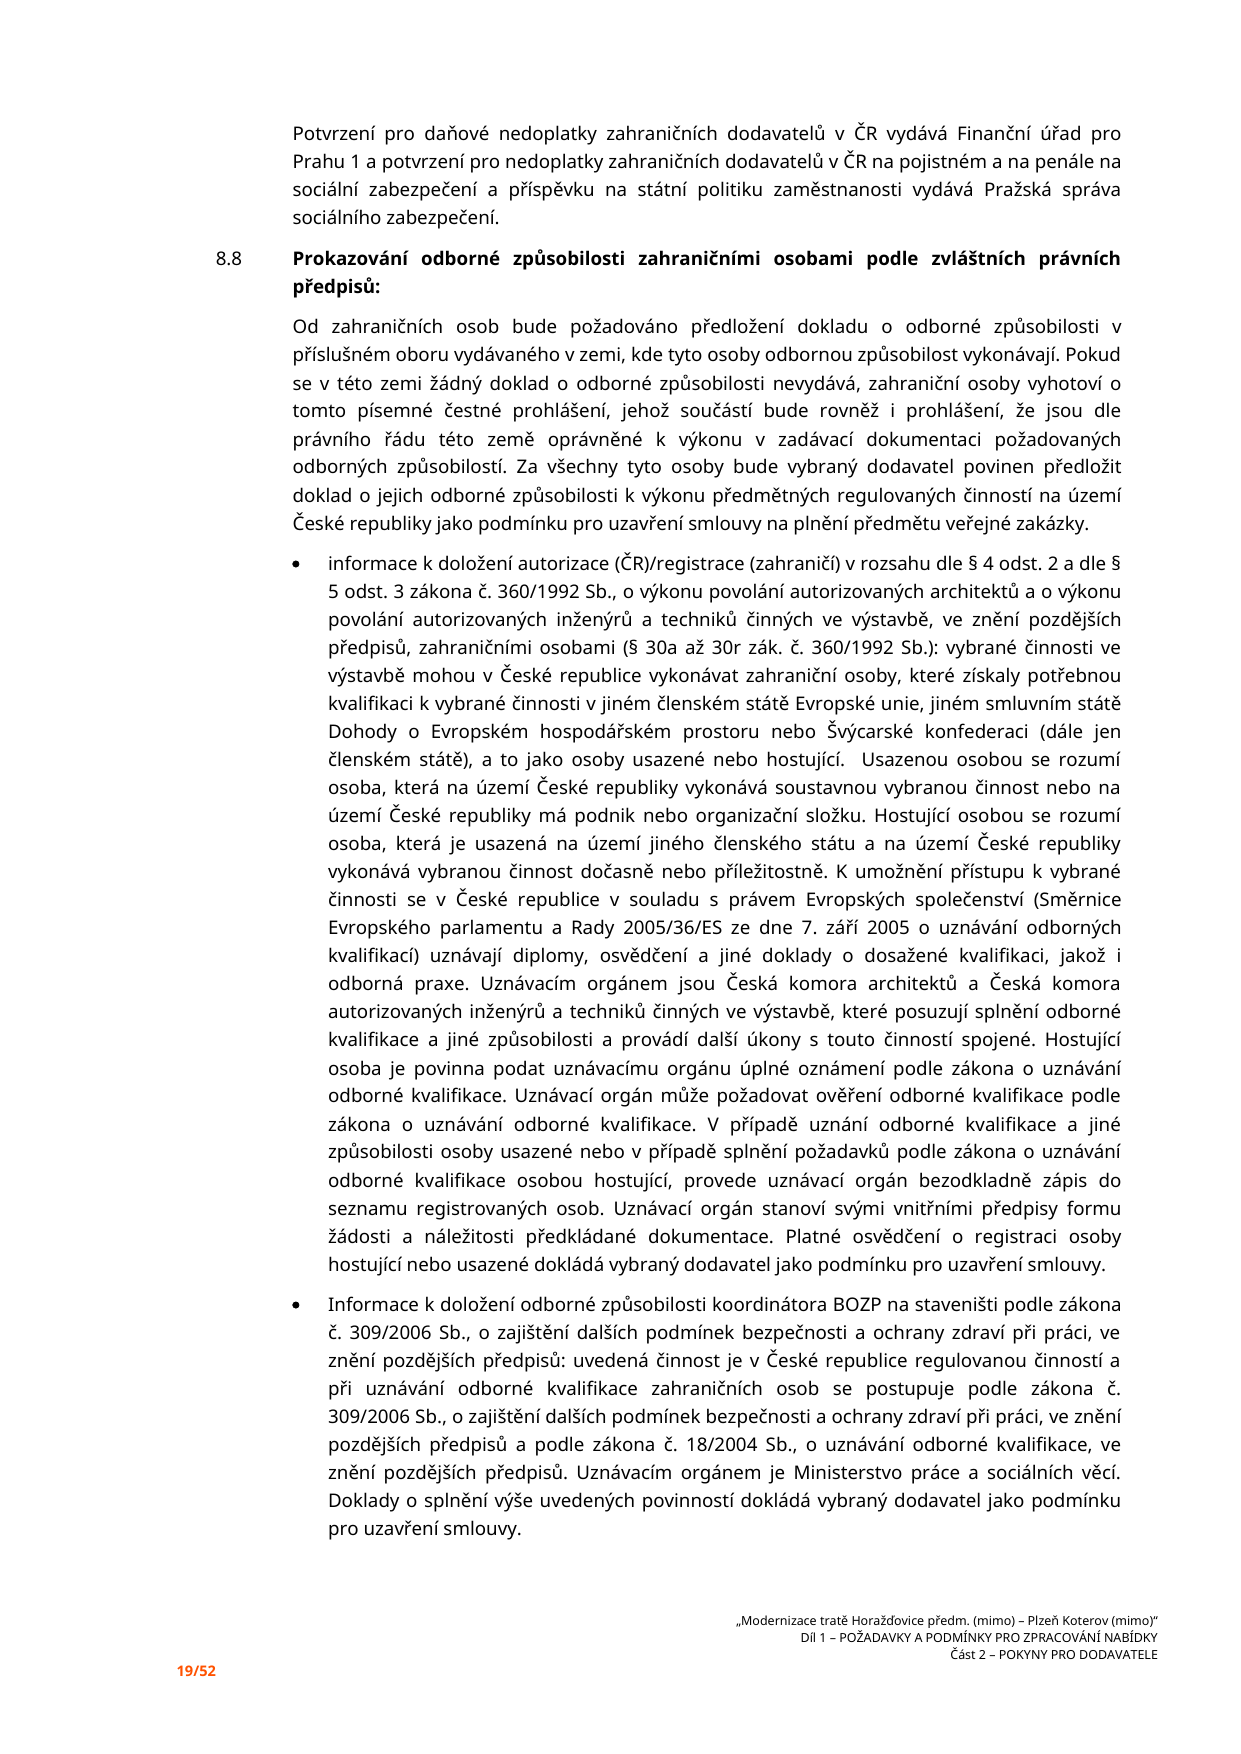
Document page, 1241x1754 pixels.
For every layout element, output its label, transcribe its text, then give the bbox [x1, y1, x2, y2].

text Potvrzení pro daňové nedoplatky zahraničních dodavatelů v ČR vydává Finanční úřad pro Prahu 1 a potvrzení pro nedoplatky zahraničních dodavatelů v ČR na pojistném a na penále na sociální zabezpečení a příspěvku na státní politiku zaměstnanosti vydává Pražská správa sociálního zabezpečení. [292, 121, 1122, 230]
text Informace k doložení odborné způsobilosti koordinátora BOZP na staveništi podle zákona č. 309/2006 Sb., o zajištění dalších podmínek bezpečnosti a ochrany zdraví při práci, ve znění pozdějších předpisů: uvedená činnost je v České republice regulovanou činností a při uznávání odborné kvalifikace zahraničních osob se postupuje podle zákona č. 309/2006 Sb., o zajištění dalších podmínek bezpečnosti a ochrany zdraví při práci, ve znění pozdějších předpisů a podle zákona č. 18/2004 Sb., o uznávání odborné kvalifikace, ve znění pozdějších předpisů. Uznávacím orgánem je Ministerstvo práce a sociálních věcí. Doklady o splnění výše uvedených povinností dokládá vybraný dodavatel jako podmínku pro uzavření smlouvy. [292, 1291, 1122, 1541]
text Prokazování odborné způsobilosti zahraničními osobami podle zvláštních právních předpisů: [216, 245, 1122, 299]
text informace k doložení autorizace (ČR)/registrace (zahraničí) v rozsahu dle § 4 odst. 2 a dle § 5 odst. 3 zákona č. 360/1992 Sb., o výkonu povolání autorizovaných architektů a o výkonu povolání autorizovaných inženýrů a techniků činných ve výstavbě, ve znění pozdějších předpisů, zahraničními osobami (§ 30a až 30r zák. č. 360/1992 Sb.): vybrané činnosti ve výstavbě mohou v České republice vykonávat zahraniční osoby, které získaly potřebnou kvalifikaci k vybrané činnosti v jiném členském státě Evropské unie, jiném smluvním státě Dohody o Evropském hospodářském prostoru nebo Švýcarské konfederaci (dále jen členském státě), a to jako osoby usazené nebo hostující. Usazenou osobou se rozumí osoba, která na území České republiky vykonává soustavnou vybranou činnost nebo na území České republiky má podnik nebo organizační složku. Hostující osobou se rozumí osoba, která je usazená na území jiného členského státu a na území České republiky vykonává vybranou činnost dočasně nebo příležitostně. K umožnění přístupu k vybrané činnosti se v České republice v souladu s právem Evropských společenství (Směrnice Evropského parlamentu a Rady 2005/36/ES ze dne 7. září 2005 o uznávání odborných kvalifikací) uznávají diplomy, osvědčení a jiné doklady o dosažené kvalifikaci, jakož i odborná praxe. Uznávacím orgánem jsou Česká komora architektů a Česká komora autorizovaných inženýrů a techniků činných ve výstavbě, které posuzují splnění odborné kvalifikace a jiné způsobilosti a provádí další úkony s touto činností spojené. Hostující osoba je povinna podat uznávacímu orgánu úplné oznámení podle zákona o uznávání odborné kvalifikace. Uznávací orgán může požadovat ověření odborné kvalifikace podle zákona o uznávání odborné kvalifikace. V případě uznání odborné kvalifikace a jiné způsobilosti osoby usazené nebo v případě splnění požadavků podle zákona o uznávání odborné kvalifikace osobou hostující, provede uznávací orgán bezodkladně zápis do seznamu registrovaných osob. Uznávací orgán stanoví svými vnitřními předpisy formu žádosti a náležitosti předkládané dokumentace. Platné osvědčení o registraci osoby hostující nebo usazené dokládá vybraný dodavatel jako podmínku pro uzavření smlouvy. [292, 550, 1122, 1276]
text Od zahraničních osob bude požadováno předložení dokladu o odborné způsobilosti v příslušném oboru vydávaného v zemi, kde tyto osoby odbornou způsobilost vykonávají. Pokud se v této zemi žádný doklad o odborné způsobilosti nevydává, zahraniční osoby vyhotoví o tomto písemné čestné prohlášení, jehož součástí bude rovněž i prohlášení, že jsou dle právního řádu této země oprávněné k výkonu v zadávací dokumentaci požadovaných odborných způsobilostí. Za všechny tyto osoby bude vybraný dodavatel povinen předložit doklad o jejich odborné způsobilosti k výkonu předmětných regulovaných činností na území České republiky jako podmínku pro uzavření smlouvy na plnění předmětu veřejné zakázky. [292, 314, 1122, 535]
